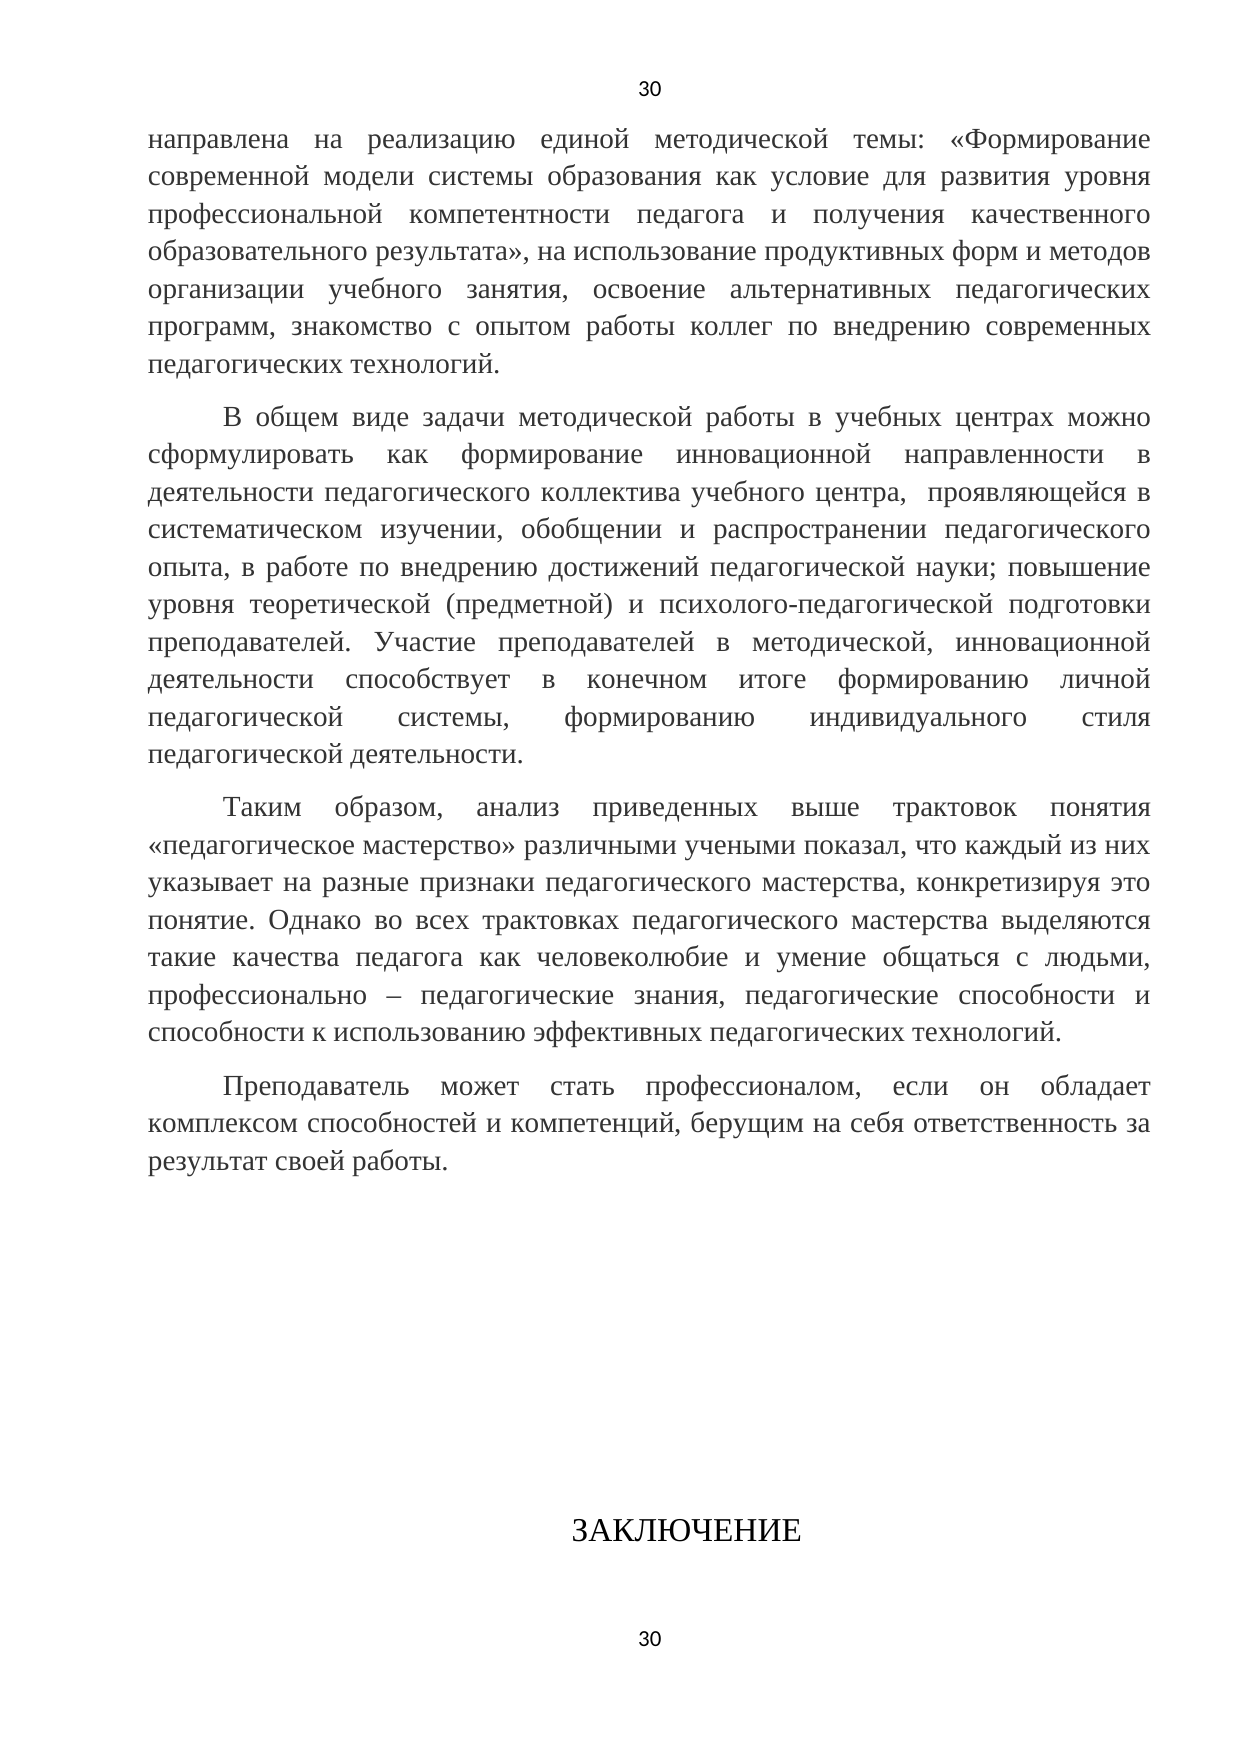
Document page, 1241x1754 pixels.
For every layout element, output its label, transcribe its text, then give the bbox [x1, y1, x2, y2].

text В общем виде задачи методической работы в учебных центрах можно сформулировать как формирование инновационной направленности в деятельности педагогического коллектива учебного центра, проявляющейся в систематическом изучении, обобщении и распространении педагогического опыта, в работе по внедрению достижений педагогической науки; повышение уровня теоретической (предметной) и психолого-педагогической подготовки преподавателей. Участие преподавателей в методической, инновационной деятельности способствует в конечном итоге формированию личной педагогической системы, формированию индивидуального стиля педагогической деятельности. [148, 396, 1152, 771]
text ЗАКЛЮЧЕНИЕ [148, 1512, 1152, 1549]
text Преподаватель может стать профессионалом, если он обладает комплексом способностей и компетенций, берущим на себя ответственность за результат своей работы. [148, 1065, 1152, 1177]
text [148, 118, 1152, 381]
text Таким образом, анализ приведенных выше трактовок понятия «педагогическое мастерство» различными учеными показал, что каждый из них указывает на разные признаки педагогического мастерства, конкретизируя это понятие. Однако во всех трактовках педагогического мастерства выделяются такие качества педагога как человеколюбие и умение общаться с людьми, профессионально – педагогические знания, педагогические способности и способности к использованию эффективных педагогических технологий. [148, 787, 1152, 1049]
